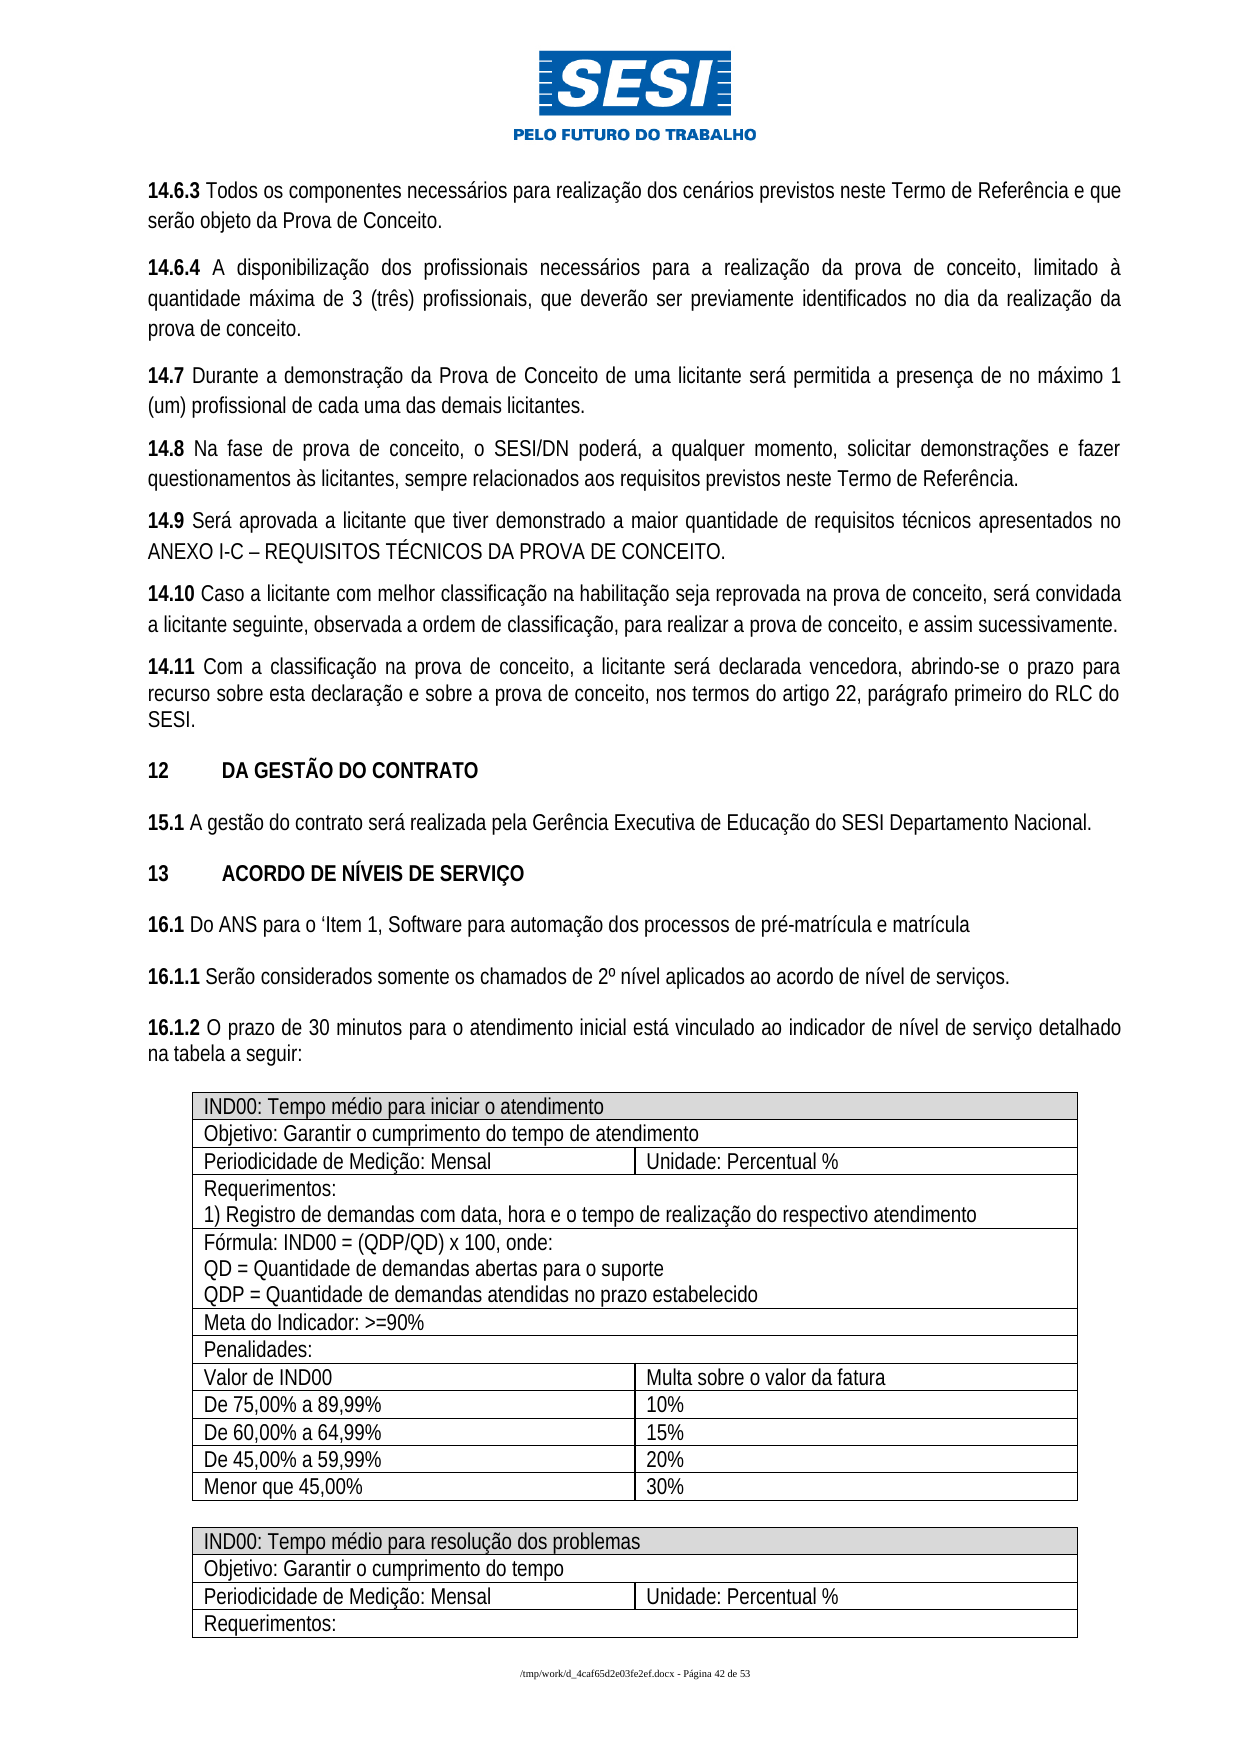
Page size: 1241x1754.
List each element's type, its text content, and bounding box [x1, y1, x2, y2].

table_cell De 60,00% a 64,99% [193, 1419, 634, 1445]
text 14.6.3 Todos os componentes necessários para realização dos cenários previstos neste Termo de Referência e que serão objeto da Prova de Conceito. [148, 177, 1122, 234]
table_header IND00: Tempo médio para resolução dos problemas [193, 1528, 1077, 1554]
text 16.1.2 O prazo de 30 minutos para o atendimento inicial está vinculado ao indicador de nível de serviço detalhado na tabela a seguir: [148, 1014, 1122, 1067]
table_cell Unidade: Percentual % [636, 1148, 1077, 1174]
table_cell Fórmula: IND00 = (QDP/QD) x 100, onde: QD = Quantidade de demandas abertas para o suporte QDP = Quantidade de demandas atendidas no prazo estabelecido [193, 1229, 1077, 1308]
subtitle DA GESTÃO DO CONTRATO [148, 757, 1122, 784]
table_cell 15% [636, 1419, 1077, 1445]
table_cell De 75,00% a 89,99% [193, 1391, 634, 1417]
text 14.11 Com a classificação na prova de conceito, a licitante será declarada vencedora, abrindo-se o prazo para recurso sobre esta declaração e sobre a prova de conceito, nos termos do artigo 22, parágrafo primeiro do RLC do SESI. [148, 653, 1122, 732]
table_cell Requerimentos: 1) Registro de demandas com data, hora e o tempo de realização do respectivo atendimento [193, 1175, 1077, 1228]
table_cell Periodicidade de Medição: Mensal [193, 1583, 634, 1609]
table_cell 10% [636, 1391, 1077, 1417]
text 14.9 Será aprovada a licitante que tiver demonstrado a maior quantidade de requisitos técnicos apresentados no ANEXO I-C – REQUISITOS TÉCNICOS DA PROVA DE CONCEITO. [148, 507, 1122, 564]
table_cell Menor que 45,00% [193, 1473, 634, 1499]
table_cell Valor de IND00 [193, 1364, 634, 1390]
table_cell Objetivo: Garantir o cumprimento do tempo de atendimento [193, 1120, 1077, 1147]
table_header IND00: Tempo médio para iniciar o atendimento [193, 1093, 1077, 1119]
table_cell 20% [636, 1446, 1077, 1472]
subtitle ACORDO DE NÍVEIS DE SERVIÇO [148, 860, 1122, 886]
text 16.1 Do ANS para o ‘Item 1, Software para automação dos processos de pré-matrícula e matrícula [148, 911, 1122, 938]
table_cell Penalidades: [193, 1336, 1077, 1363]
table_cell Multa sobre o valor da fatura [636, 1364, 1077, 1390]
table_cell Periodicidade de Medição: Mensal [193, 1148, 634, 1174]
text 15.1 A gestão do contrato será realizada pela Gerência Executiva de Educação do SESI Departamento Nacional. [148, 809, 1122, 835]
table_cell Objetivo: Garantir o cumprimento do tempo [193, 1555, 1077, 1582]
text 16.1.1 Serão considerados somente os chamados de 2º nível aplicados ao acordo de nível de serviços. [148, 963, 1122, 989]
table_cell De 45,00% a 59,99% [193, 1446, 634, 1472]
text 14.8 Na fase de prova de conceito, o SESI/DN poderá, a qualquer momento, solicitar demonstrações e fazer questionamentos às licitantes, sempre relacionados aos requisitos previstos neste Termo de Referência. [148, 434, 1122, 491]
text 14.10 Caso a licitante com melhor classificação na habilitação seja reprovada na prova de conceito, será convidada a licitante seguinte, observada a ordem de classificação, para realizar a prova de conceito, e assim sucessivamente. [148, 580, 1122, 637]
table_cell 30% [636, 1473, 1077, 1499]
text 14.6.4 A disponibilização dos profissionais necessários para a realização da prova de conceito, limitado à quantidade máxima de 3 (três) profissionais, que deverão ser previamente identificados no dia da realização da prova de conceito. [148, 254, 1122, 341]
table_cell Meta do Indicador: >=90% [193, 1309, 1077, 1335]
picture [492, 35, 778, 148]
table_cell Unidade: Percentual % [636, 1583, 1077, 1609]
text 14.7 Durante a demonstração da Prova de Conceito de uma licitante será permitida a presença de no máximo 1 (um) profissional de cada uma das demais licitantes. [148, 362, 1122, 418]
